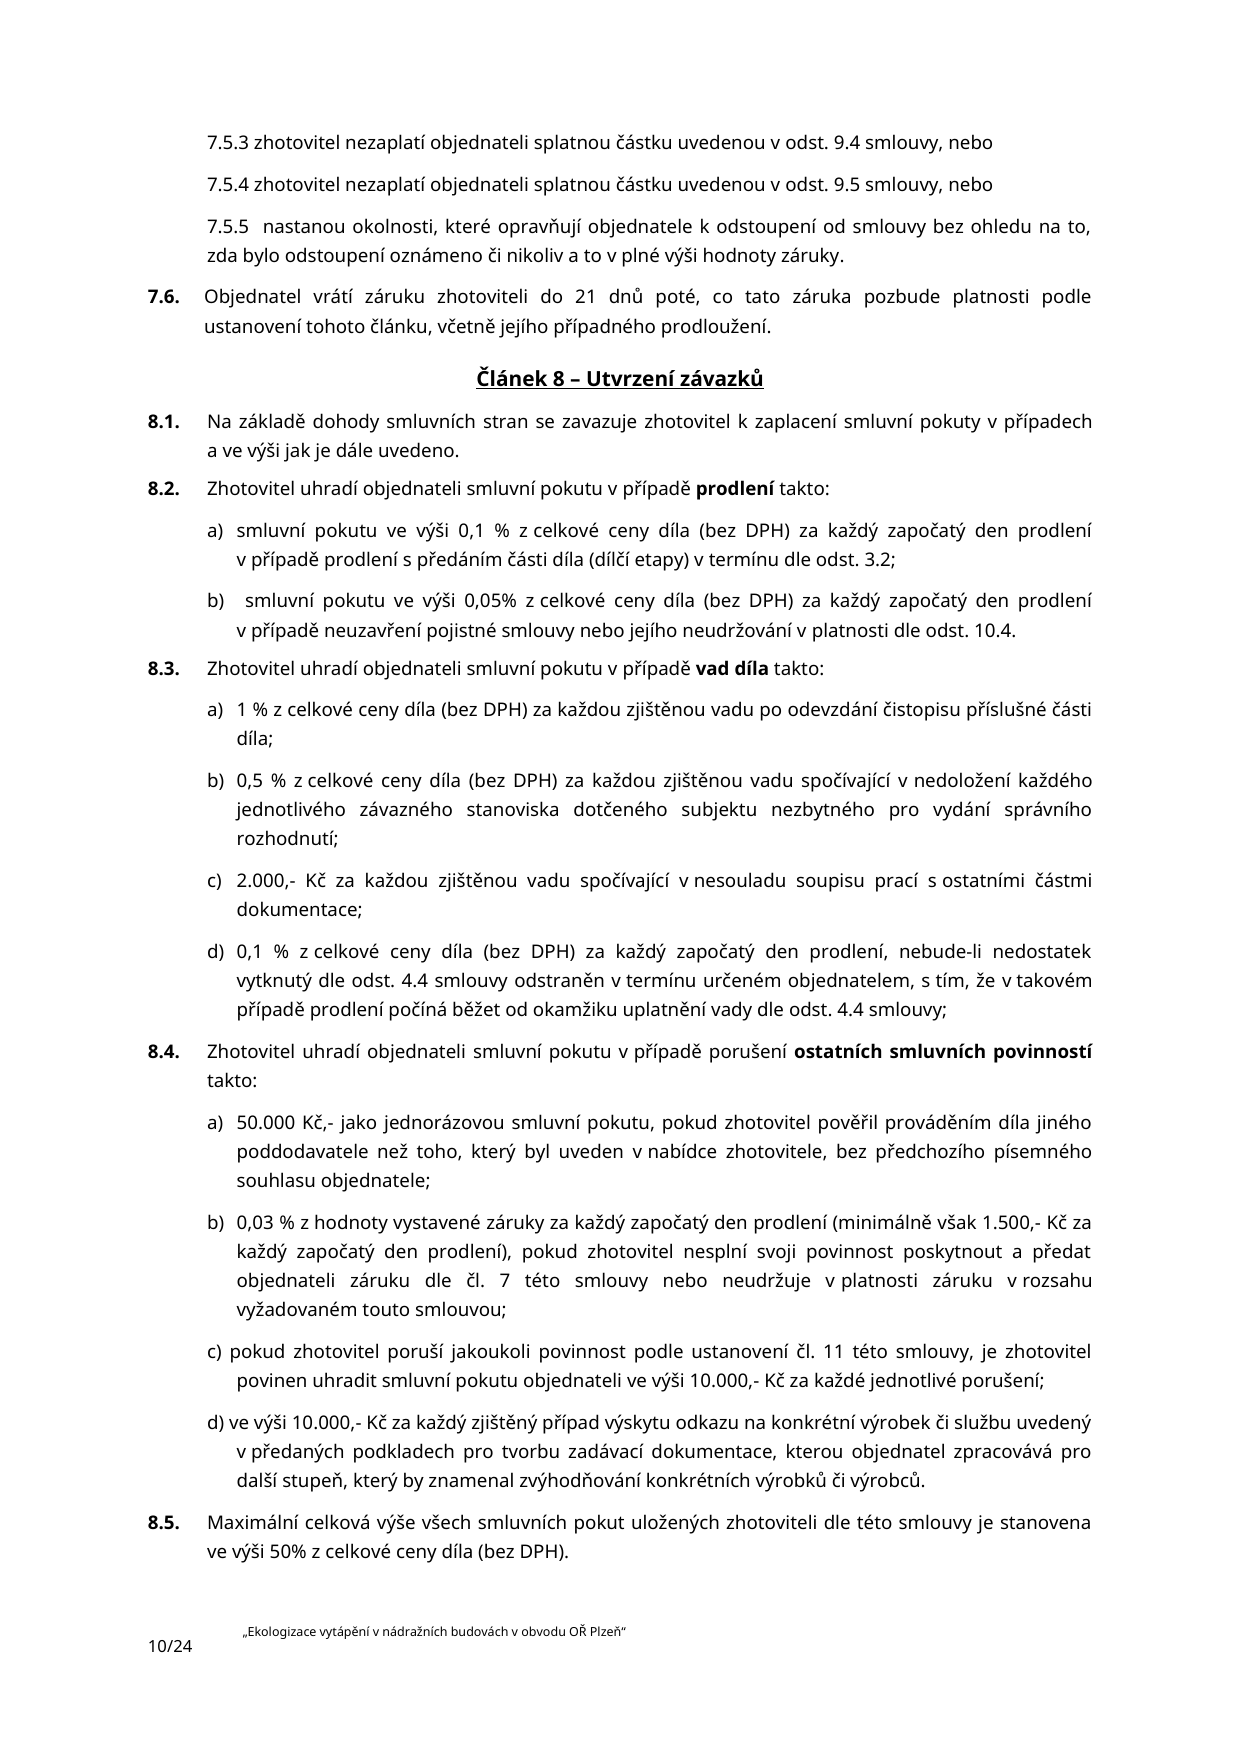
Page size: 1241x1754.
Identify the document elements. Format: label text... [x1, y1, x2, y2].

text d) 0,1 % z celkové ceny díla (bez DPH) za každý započatý den prodlení, nebude-li nedostatek vytknutý dle odst. 4.4 smlouvy odstraněn v termínu určeném objednatelem, s tím, že v takovém případě prodlení počíná běžet od okamžiku uplatnění vady dle odst. 4.4 smlouvy; [207, 935, 1092, 1022]
subtitle Článek 8 – Utvrzení závazků [148, 364, 1092, 392]
subtitle 8.2. Zhotovitel uhradí objednateli smluvní pokutu v případě prodlení takto: [148, 476, 1092, 501]
text a) 50.000 Kč,- jako jednorázovou smluvní pokutu, pokud zhotovitel pověřil prováděním díla jiného poddodavatele než toho, který byl uveden v nabídce zhotovitele, bez předchozího písemného souhlasu objednatele; [207, 1106, 1092, 1193]
text b) smluvní pokutu ve výši 0,05% z celkové ceny díla (bez DPH) za každý započatý den prodlení v případě neuzavření pojistné smlouvy nebo jejího neudržování v platnosti dle odst. 10.4. [207, 584, 1092, 643]
text a) 1 % z celkové ceny díla (bez DPH) za každou zjištěnou vadu po odevzdání čistopisu příslušné části díla; [207, 693, 1092, 752]
text c) 2.000,- Kč za každou zjištěnou vadu spočívající v nesouladu soupisu prací s ostatními částmi dokumentace; [207, 864, 1092, 922]
text c) pokud zhotovitel poruší jakoukoli povinnost podle ustanovení čl. 11 této smlouvy, je zhotovitel povinen uhradit smluvní pokutu objednateli ve výši 10.000,- Kč za každé jednotlivé porušení; [207, 1335, 1092, 1393]
subtitle 8.4. Zhotovitel uhradí objednateli smluvní pokutu v případě porušení ostatních smluvních povinností takto: [148, 1035, 1092, 1093]
text 7.5.5 nastanou okolnosti, které opravňují objednatele k odstoupení od smlouvy bez ohledu na to, zda bylo odstoupení oznámeno či nikoliv a to v plné výši hodnoty záruky. [74, 210, 1092, 268]
text b) 0,5 % z celkové ceny díla (bez DPH) za každou zjištěnou vadu spočívající v nedoložení každého jednotlivého závazného stanoviska dotčeného subjektu nezbytného pro vydání správního rozhodnutí; [207, 764, 1092, 852]
text 7.5.4 zhotovitel nezaplatí objednateli splatnou částku uvedenou v odst. 9.5 smlouvy, nebo [148, 168, 1092, 197]
text a) smluvní pokutu ve výši 0,1 % z celkové ceny díla (bez DPH) za každý započatý den prodlení v případě prodlení s předáním části díla (dílčí etapy) v termínu dle odst. 3.2; [207, 514, 1092, 572]
text b) 0,03 % z hodnoty vystavené záruky za každý započatý den prodlení (minimálně však 1.500,- Kč za každý započatý den prodlení), pokud zhotovitel nesplní svoji povinnost poskytnout a předat objednateli záruku dle čl. 7 této smlouvy nebo neudržuje v platnosti záruku v rozsahu vyžadovaném touto smlouvou; [207, 1206, 1092, 1322]
text 7.6. Objednatel vrátí záruku zhotoviteli do 21 dnů poté, co tato záruka pozbude platnosti podle ustanovení tohoto článku, včetně jejího případného prodloužení. [148, 281, 1092, 339]
subtitle 8.3. Zhotovitel uhradí objednateli smluvní pokutu v případě vad díla takto: [148, 655, 1092, 681]
text d) ve výši 10.000,- Kč za každý zjištěný případ výskytu odkazu na konkrétní výrobek či službu uvedený v předaných podkladech pro tvorbu zadávací dokumentace, kterou objednatel zpracovává pro další stupeň, který by znamenal zvýhodňování konkrétních výrobků či výrobců. [207, 1406, 1092, 1493]
text 8.5. Maximální celková výše všech smluvních pokut uložených zhotoviteli dle této smlouvy je stanovena ve výši 50% z celkové ceny díla (bez DPH). [148, 1506, 1092, 1564]
text 8.1. Na základě dohody smluvních stran se zavazuje zhotovitel k zaplacení smluvní pokuty v případech a ve výši jak je dále uvedeno. [148, 405, 1092, 463]
text 7.5.3 zhotovitel nezaplatí objednateli splatnou částku uvedenou v odst. 9.4 smlouvy, nebo [148, 126, 1092, 156]
